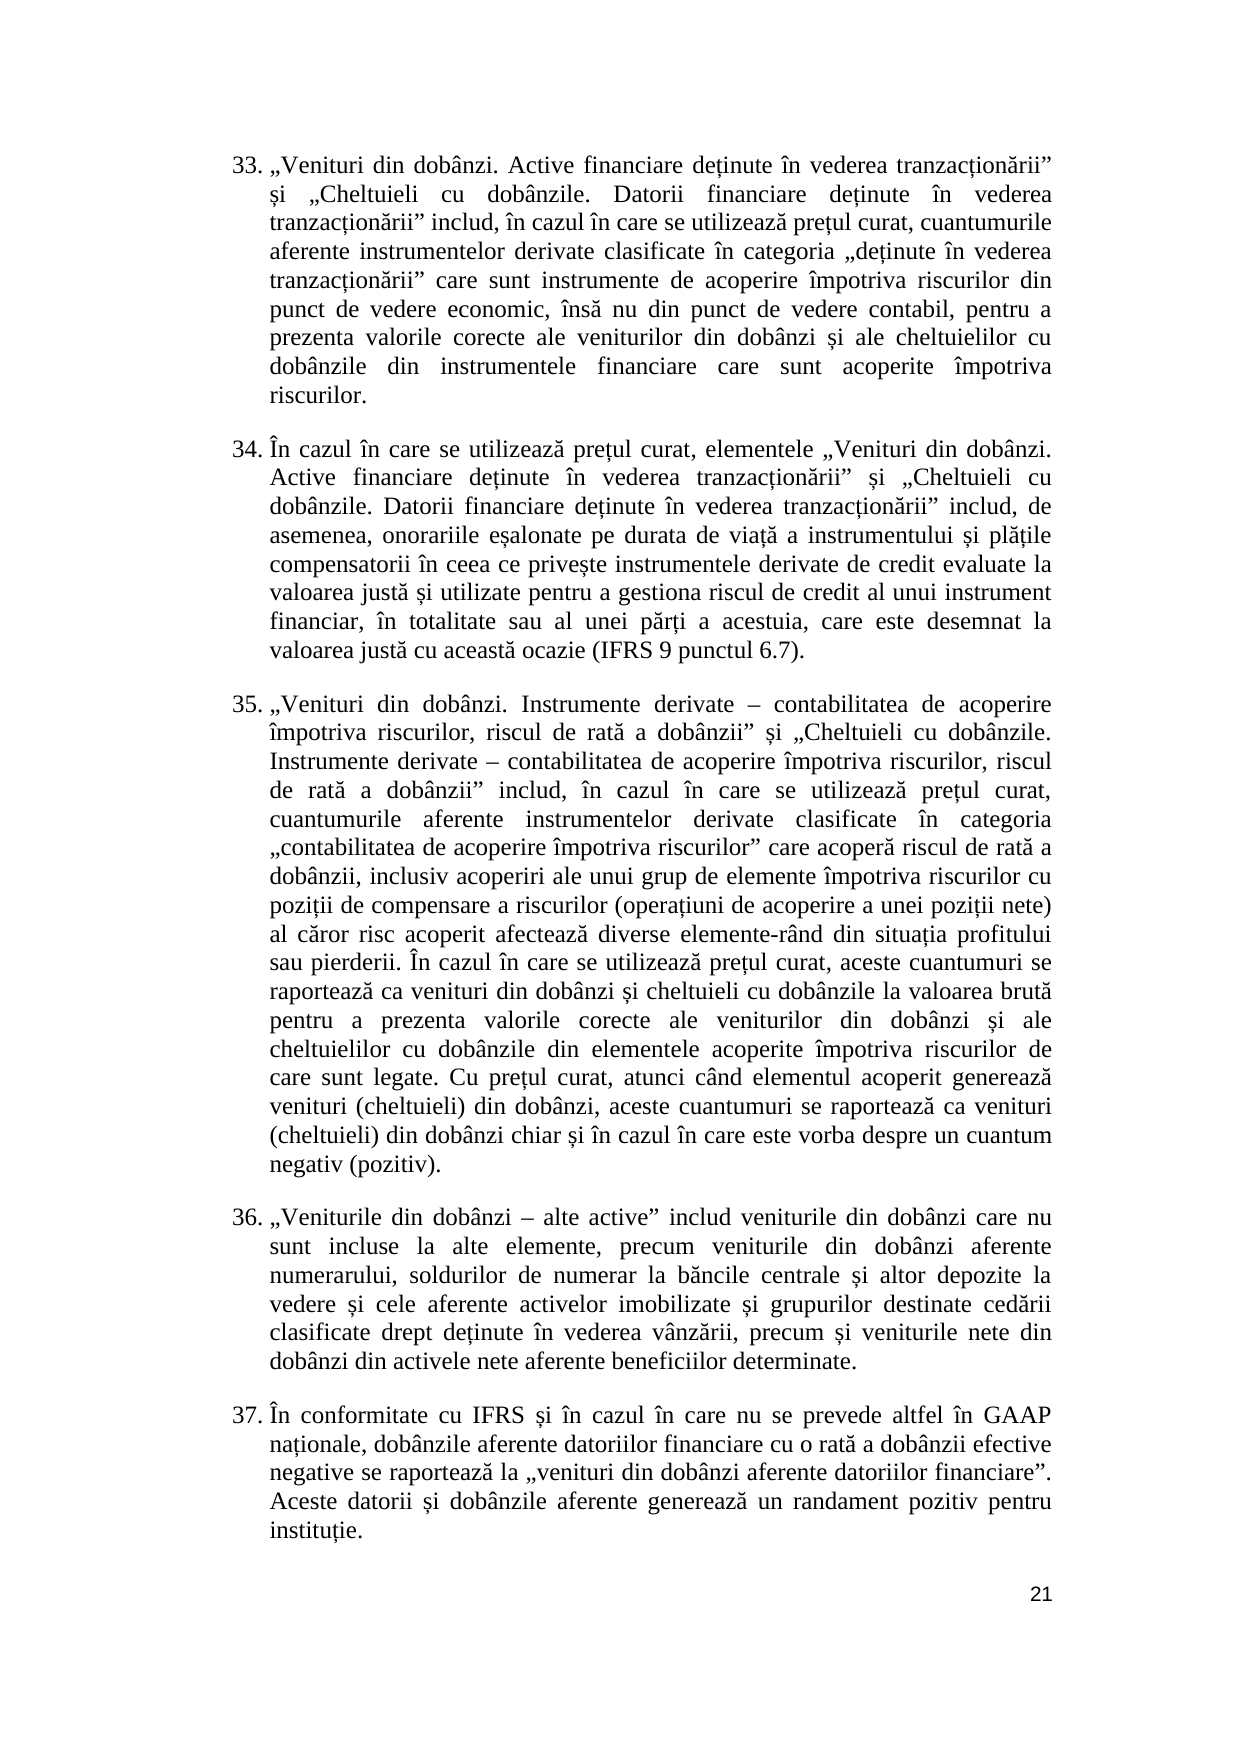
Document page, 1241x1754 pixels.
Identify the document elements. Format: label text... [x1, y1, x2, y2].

text În conformitate cu IFRS și în cazul în care nu se prevede altfel în GAAP naționale, dobânzile aferente datoriilor financiare cu o rată a dobânzii efective negative se raportează la „venituri din dobânzi aferente datoriilor financiare”. Aceste datorii și dobânzile aferente generează un randament pozitiv pentru instituție. [232, 1400, 1053, 1544]
text „Veniturile din dobânzi – alte active” includ veniturile din dobânzi care nu sunt incluse la alte elemente, precum veniturile din dobânzi aferente numerarului, soldurilor de numerar la băncile centrale și altor depozite la vedere și cele aferente activelor imobilizate și grupurilor destinate cedării clasificate drept deținute în vederea vânzării, precum și veniturile nete din dobânzi din activele nete aferente beneficiilor determinate. [232, 1202, 1053, 1375]
text „Venituri din dobânzi. Active financiare deținute în vederea tranzacționării” și „Cheltuieli cu dobânzile. Datorii financiare deținute în vederea tranzacționării” includ, în cazul în care se utilizează prețul curat, cuantumurile aferente instrumentelor derivate clasificate în categoria „deținute în vederea tranzacționării” care sunt instrumente de acoperire împotriva riscurilor din punct de vedere economic, însă nu din punct de vedere contabil, pentru a prezenta valorile corecte ale veniturilor din dobânzi și ale cheltuielilor cu dobânzile din instrumentele financiare care sunt acoperite împotriva riscurilor. [232, 150, 1053, 409]
text În cazul în care se utilizează prețul curat, elementele „Venituri din dobânzi. Active financiare deținute în vederea tranzacționării” și „Cheltuieli cu dobânzile. Datorii financiare deținute în vederea tranzacționării” includ, de asemenea, onorariile eșalonate pe durata de viață a instrumentului și plățile compensatorii în ceea ce privește instrumentele derivate de credit evaluate la valoarea justă și utilizate pentru a gestiona riscul de credit al unui instrument financiar, în totalitate sau al unei părți a acestuia, care este desemnat la valoarea justă cu această ocazie (IFRS 9 punctul 6.7). [232, 434, 1053, 664]
text „Venituri din dobânzi. Instrumente derivate – contabilitatea de acoperire împotriva riscurilor, riscul de rată a dobânzii” și „Cheltuieli cu dobânzile. Instrumente derivate – contabilitatea de acoperire împotriva riscurilor, riscul de rată a dobânzii” includ, în cazul în care se utilizează prețul curat, cuantumurile aferente instrumentelor derivate clasificate în categoria „contabilitatea de acoperire împotriva riscurilor” care acoperă riscul de rată a dobânzii, inclusiv acoperiri ale unui grup de elemente împotriva riscurilor cu poziții de compensare a riscurilor (operațiuni de acoperire a unei poziții nete) al căror risc acoperit afectează diverse elemente-rând din situația profitului sau pierderii. În cazul în care se utilizează prețul curat, aceste cuantumuri se raportează ca venituri din dobânzi și cheltuieli cu dobânzile la valoarea brută pentru a prezenta valorile corecte ale veniturilor din dobânzi și ale cheltuielilor cu dobânzile din elementele acoperite împotriva riscurilor de care sunt legate. Cu prețul curat, atunci când elementul acoperit generează venituri (cheltuieli) din dobânzi, aceste cuantumuri se raportează ca venituri (cheltuieli) din dobânzi chiar și în cazul în care este vorba despre un cuantum negativ (pozitiv). [232, 689, 1053, 1177]
